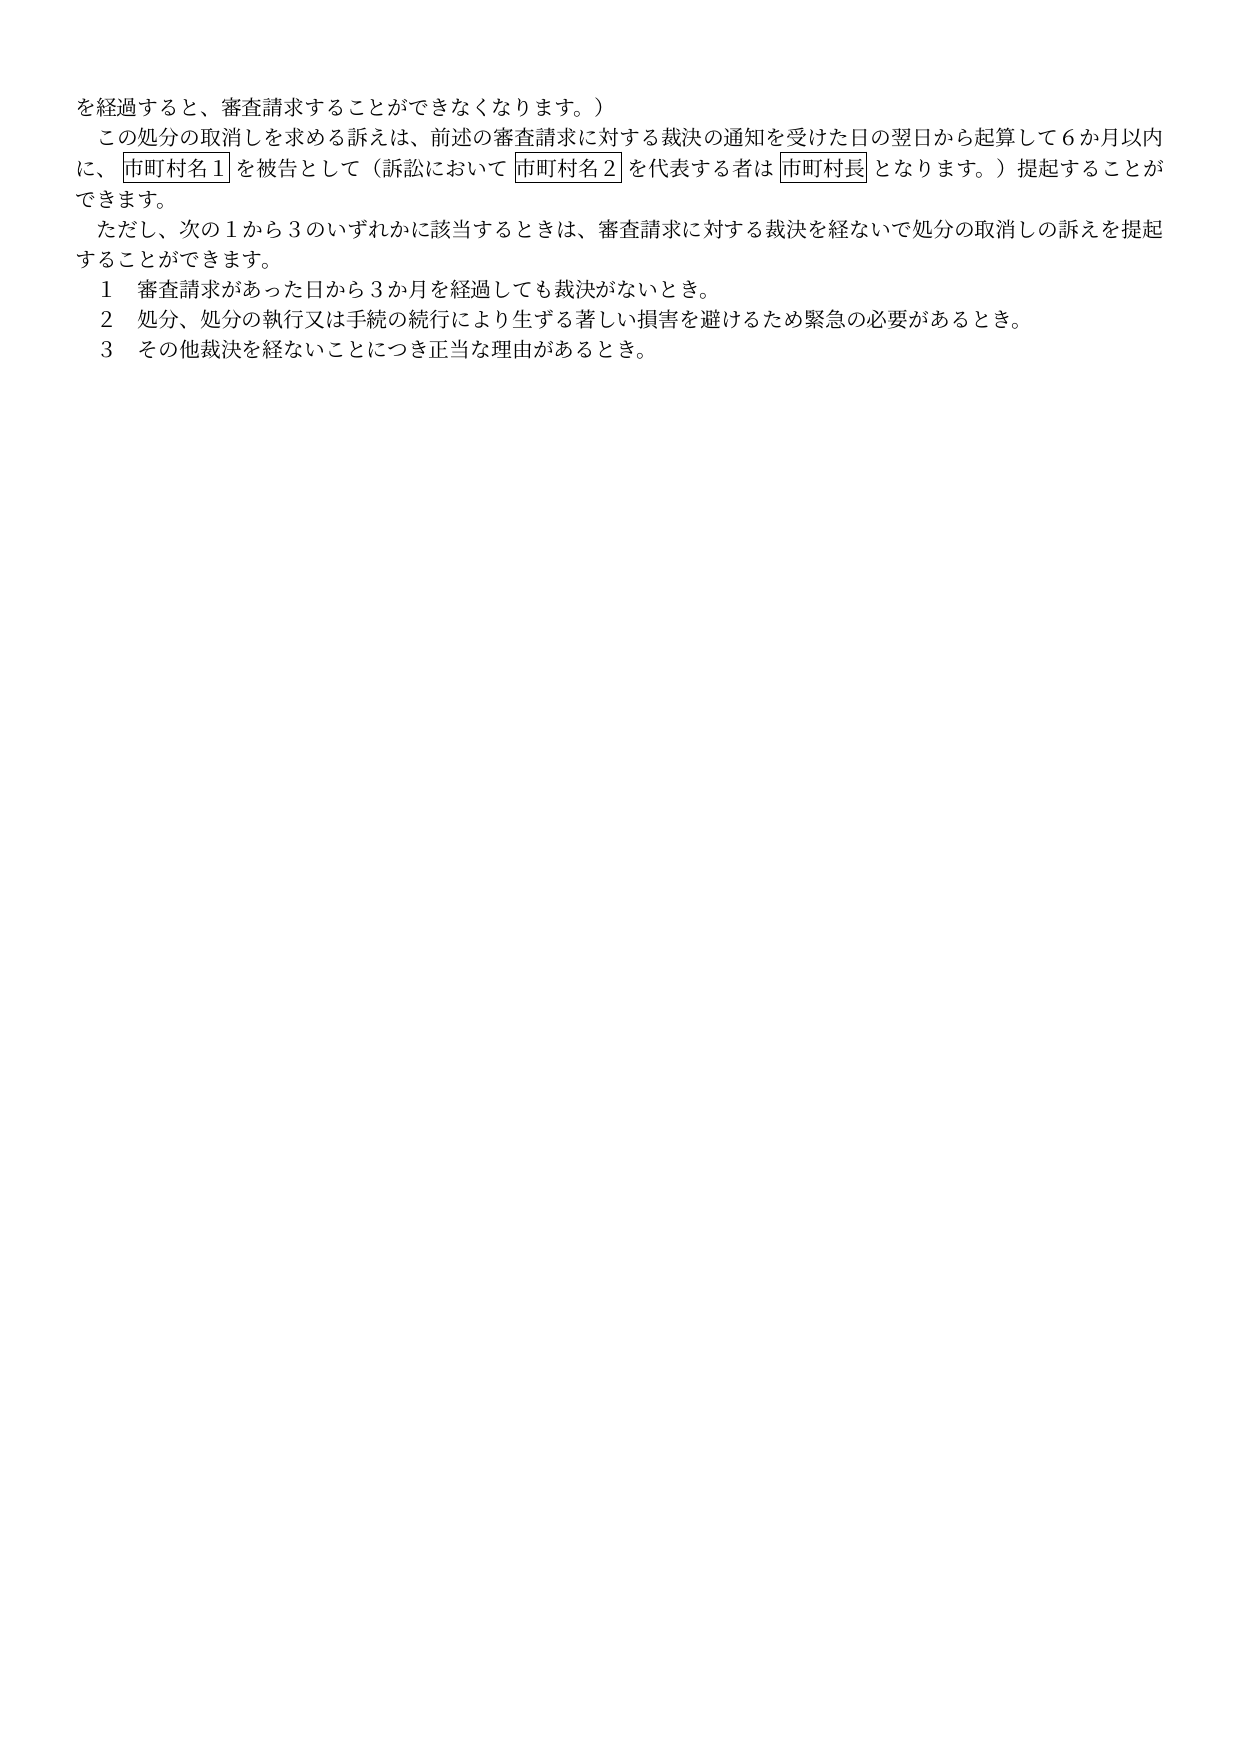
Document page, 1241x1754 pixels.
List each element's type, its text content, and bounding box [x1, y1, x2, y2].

text ３ その他裁決を経ないことにつき正当な理由があるとき。 [75, 333, 1165, 363]
text この処分の取消しを求める訴えは、前述の審査請求に対する裁決の通知を受けた日の翌日から起算して６か月以内に、 市町村名１ を被告として（訴訟において 市町村名２ を代表する者は 市町村長 となります。）提起することができます。 [75, 122, 1165, 213]
text この通知について不服があるときは、この通知を受け取った日の翌日から起算して３か月以内に、都道府県名 介護保険審査会（ 都道府県郵便番号 都道府県住所 電話：都道府県電話番号 ）に対し審査請求をすることができます。（なお、通知を受け取った日の翌日から起算して３か月以内であっても、この処分の日の翌日から起算して１年を経過すると、審査請求することができなくなります。） [75, 92, 1165, 122]
text ２ 処分、処分の執行又は手続の続行により生ずる著しい損害を避けるため緊急の必要があるとき。 [75, 303, 1165, 333]
text １ 審査請求があった日から３か月を経過しても裁決がないとき。 [75, 273, 1165, 303]
text ただし、次の１から３のいずれかに該当するときは、審査請求に対する裁決を経ないで処分の取消しの訴えを提起することができます。 [75, 213, 1165, 273]
